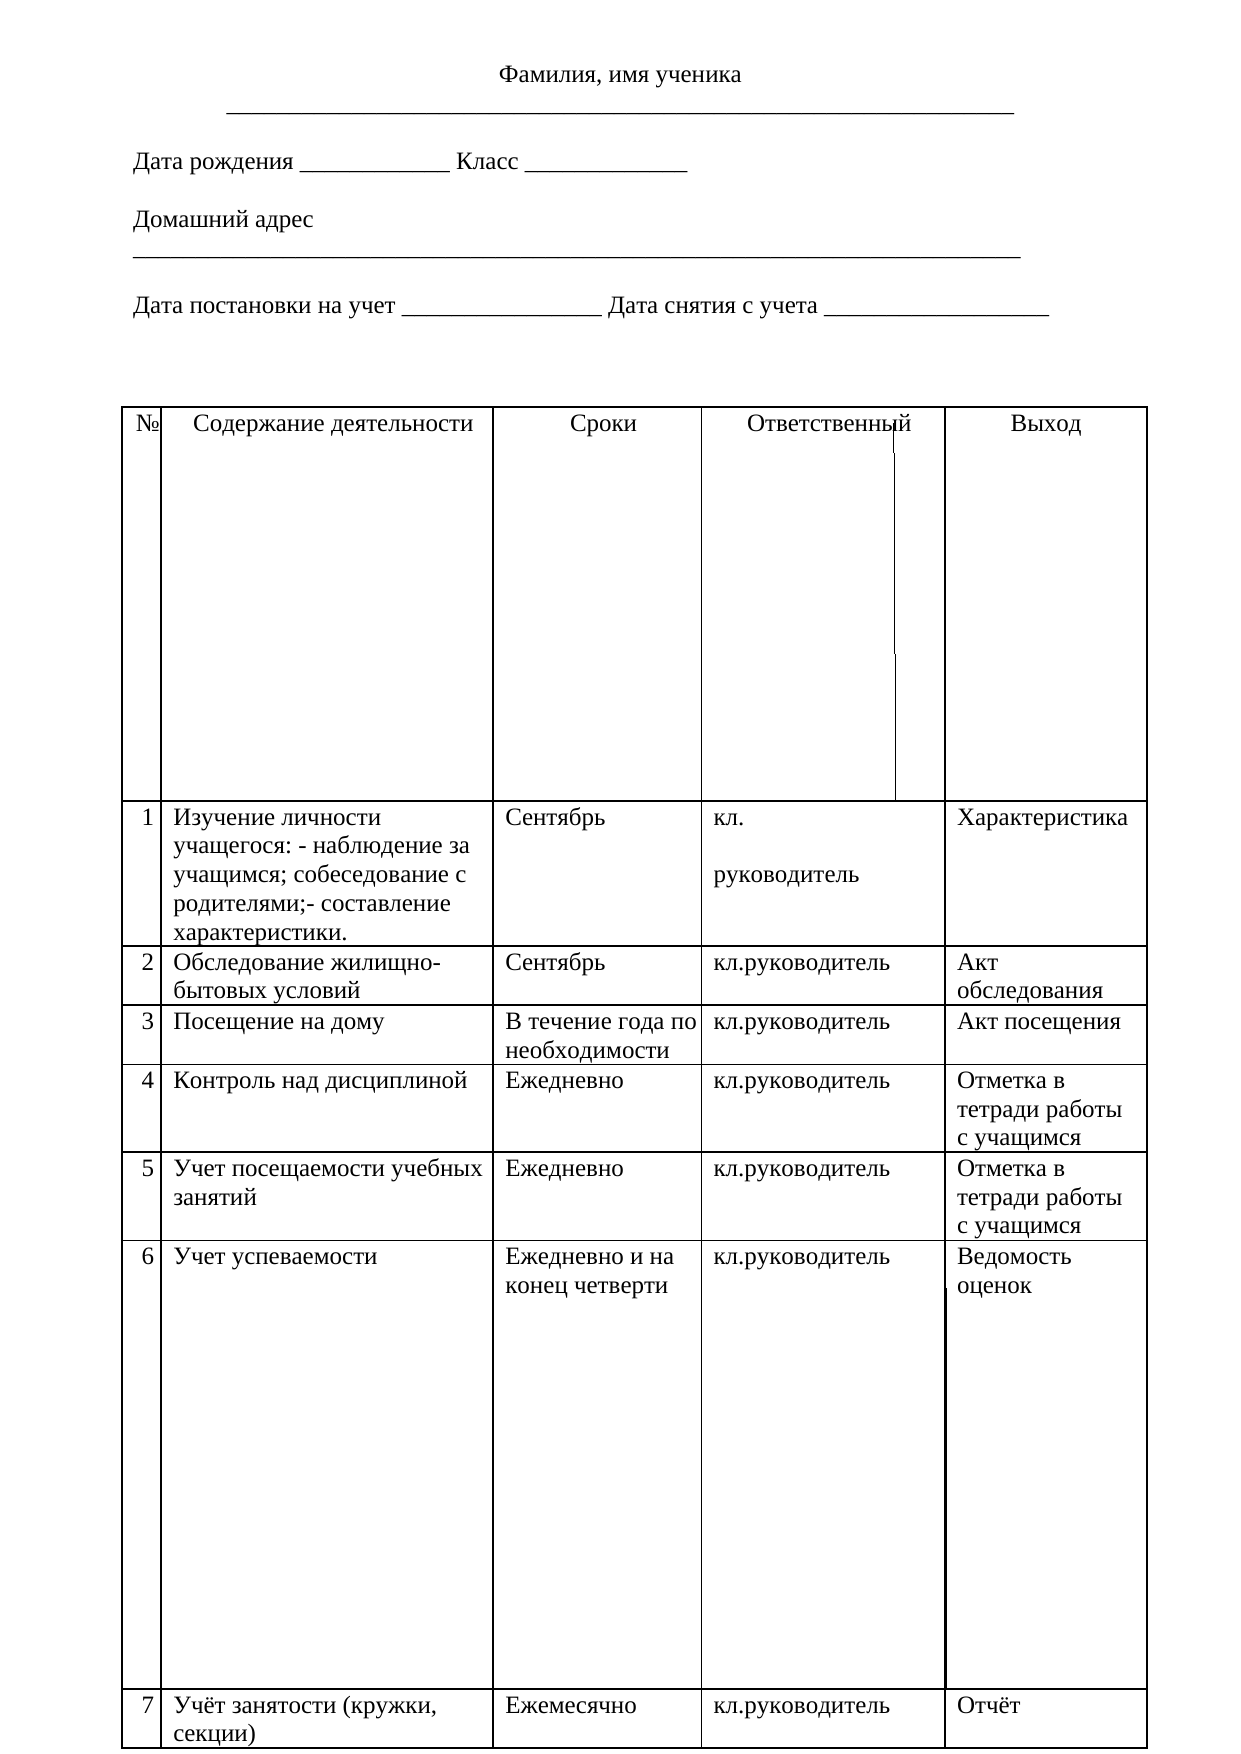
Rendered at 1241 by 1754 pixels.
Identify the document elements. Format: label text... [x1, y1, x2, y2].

table_cell В течение года по необходимости [494, 1006, 701, 1063]
table_cell кл.руководитель [702, 1006, 944, 1063]
table_cell кл.руководитель [702, 1241, 944, 1688]
table_header Выход [946, 408, 1146, 800]
table_cell Ежемесячно [494, 1690, 701, 1747]
text Дата рождения ____________ Класс _____________ [133, 146, 1107, 174]
table_header Содержание деятельности [162, 408, 492, 800]
table_cell 3 [123, 1006, 160, 1063]
table_cell кл.руководитель [702, 947, 944, 1004]
text Домашний адрес _______________________________________________________________________ [133, 204, 1107, 261]
table_cell кл. руководитель [702, 802, 944, 945]
table_cell Отметка в тетради работы с учащимся [946, 1153, 1146, 1239]
table_cell 1 [123, 802, 160, 945]
table_cell Ежедневно и на конец четверти [494, 1241, 701, 1688]
table_cell Акт обследования [946, 947, 1146, 1004]
text Дата постановки на учет ________________ Дата снятия с учета __________________ [133, 290, 1107, 319]
table_cell Учёт занятости (кружки, секции) [162, 1690, 492, 1747]
table_cell 2 [123, 947, 160, 1004]
table_cell 5 [123, 1153, 160, 1239]
table_cell Посещение на дому [162, 1006, 492, 1063]
table_cell Сентябрь [494, 947, 701, 1004]
table_cell Ведомость оценок [946, 1241, 1146, 1688]
table_cell Акт посещения [946, 1006, 1146, 1063]
table_cell 6 [123, 1241, 160, 1688]
table_cell 7 [123, 1690, 160, 1747]
table_cell Ежедневно [494, 1065, 701, 1151]
table_cell 4 [123, 1065, 160, 1151]
table_cell Сентябрь [494, 802, 701, 945]
table_cell Характеристика [946, 802, 1146, 945]
table_cell Учет посещаемости учебных занятий [162, 1153, 492, 1239]
table_cell Обследование жилищно-бытовых условий [162, 947, 492, 1004]
table_cell Отметка в тетради работы с учащимся [946, 1065, 1146, 1151]
table_cell Контроль над дисциплиной [162, 1065, 492, 1151]
table_cell Отчёт [946, 1690, 1146, 1747]
table_cell Учет успеваемости [162, 1241, 492, 1688]
table_cell Изучение личности учащегося: - наблюдение за учащимся; собеседование с родителями;- составление характеристики. [162, 802, 492, 945]
table_header № [123, 408, 160, 800]
table_header Ответственный [702, 408, 944, 800]
table_cell Ежедневно [494, 1153, 701, 1239]
table_header Сроки [494, 408, 701, 800]
table_cell кл.руководитель [702, 1690, 944, 1747]
text Фамилия, имя ученика _______________________________________________________________ [133, 59, 1107, 117]
table_cell кл.руководитель [702, 1153, 944, 1239]
table_cell кл.руководитель [702, 1065, 944, 1151]
